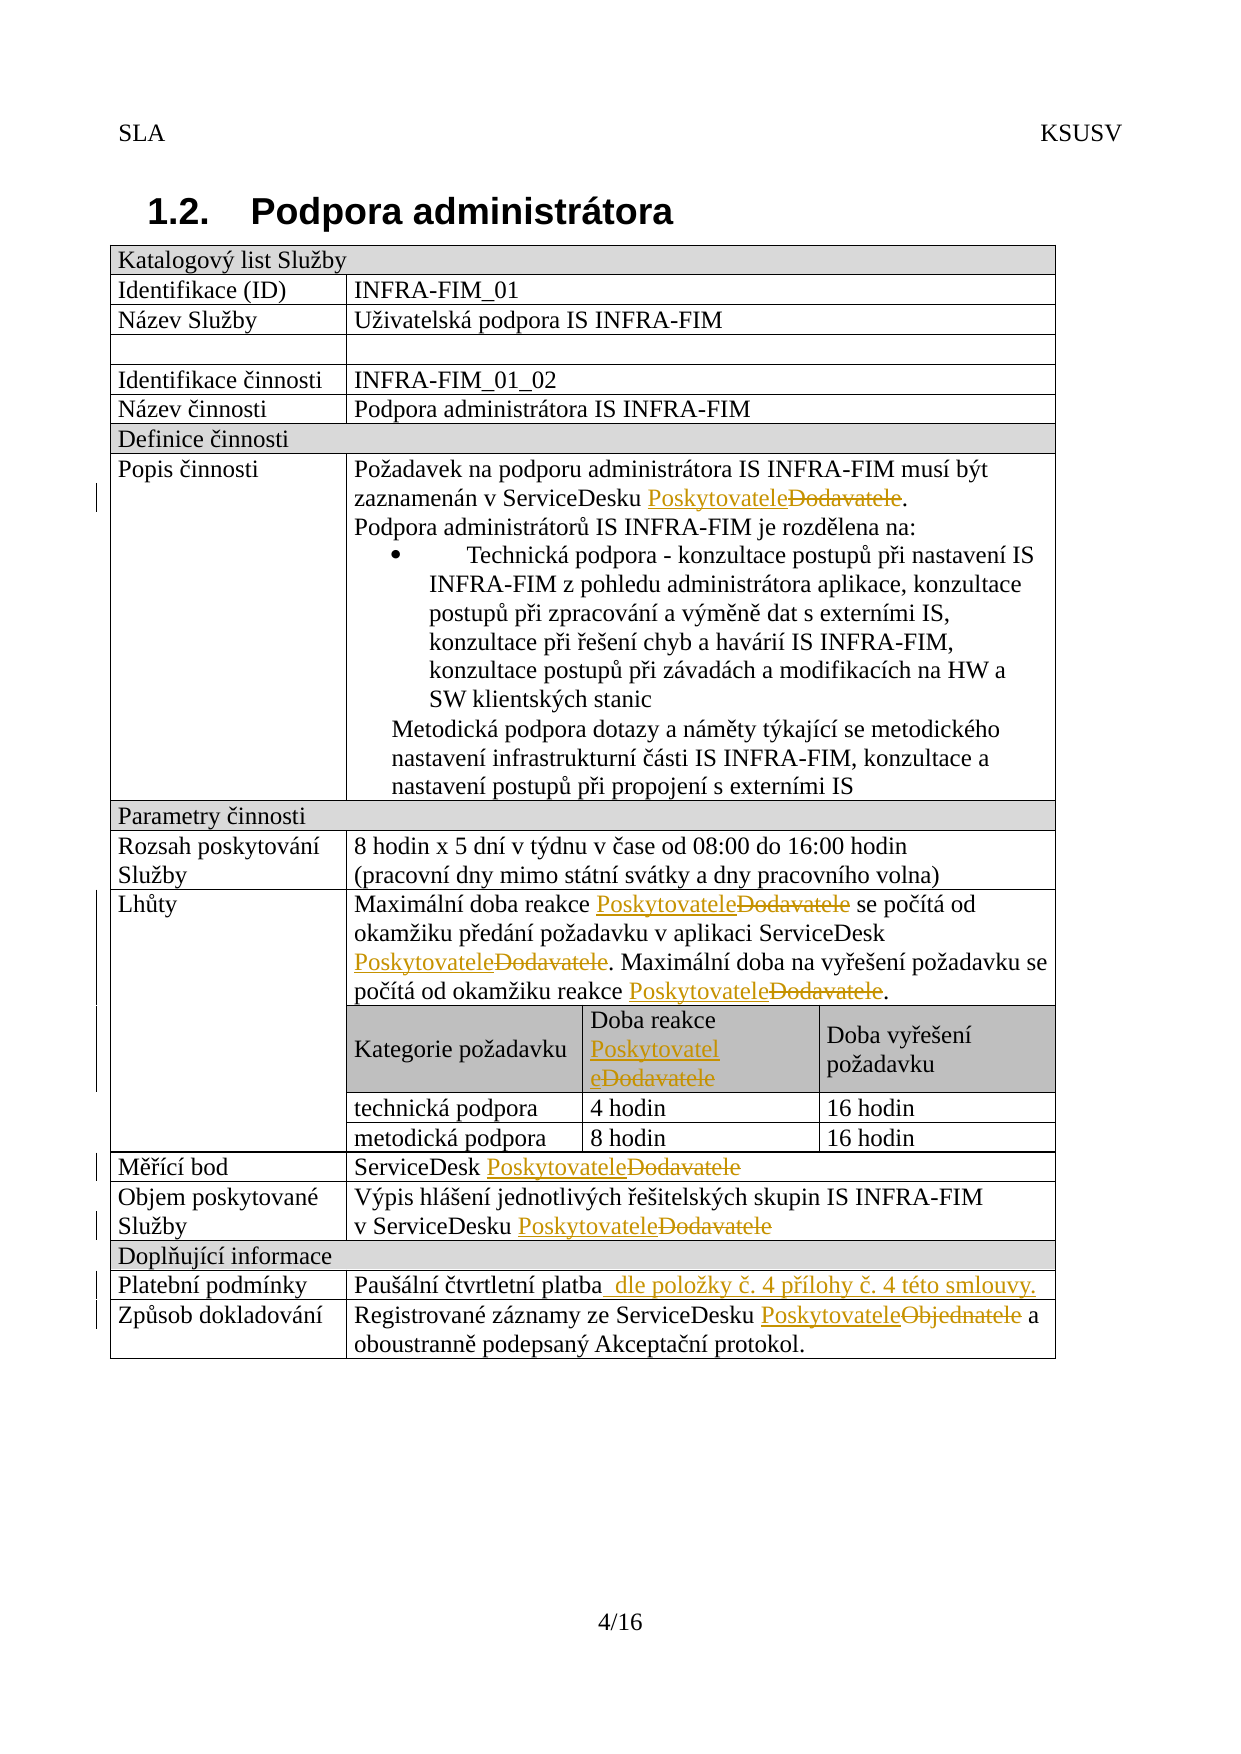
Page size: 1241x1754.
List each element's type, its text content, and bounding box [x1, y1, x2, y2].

table_cell Uživatelská podpora IS INFRA-FIM [347, 305, 1055, 334]
table_cell Platební podmínky [111, 1271, 346, 1299]
table_cell 16 hodin [820, 1123, 1055, 1151]
table_cell [347, 335, 1055, 364]
table_cell Parametry činnosti [111, 801, 1055, 830]
table_cell INFRA-FIM_01_02 [347, 365, 1055, 393]
table_header Katalogový list Služby [111, 246, 1055, 274]
table_cell Definice činnosti [111, 424, 1055, 453]
table_cell Lhůty [111, 890, 346, 1151]
table_cell Popis činnosti [111, 454, 346, 800]
table_cell Registrované záznamy ze ServiceDesku a oboustranně podepsaný Akceptační protokol. [347, 1300, 1055, 1358]
table_cell Doba vyřešení požadavku [820, 1006, 1055, 1092]
table_cell Název činnosti [111, 395, 346, 423]
table_cell 16 hodin [820, 1093, 1055, 1122]
table_cell technická podpora [347, 1093, 582, 1122]
table_cell Doplňující informace [111, 1241, 1055, 1269]
table_cell Požadavek na podporu administrátora IS INFRA-FIM musí být zaznamenán v ServiceDesku . Podpora administrátorů IS INFRA-FIM je rozdělena na: Technická podpora - konzultace postupů při nastavení IS INFRA-FIM z pohledu administrátora aplikace, konzultace postupů při zpracování a výměně dat s externími IS, konzultace při řešení chyb a havárií IS INFRA-FIM, konzultace postupů při závadách a modifikacích na HW a SW klientských stanic [347, 454, 1055, 713]
table_cell Měřící bod [111, 1153, 346, 1181]
table_cell Název Služby [111, 305, 346, 334]
table_cell INFRA-FIM_01 [347, 275, 1055, 304]
table_cell Identifikace (ID) [111, 275, 346, 304]
table_cell Kategorie požadavku [347, 1006, 582, 1092]
table_cell metodická podpora [347, 1123, 582, 1151]
table_cell Paušální čtvrtletní platba [347, 1271, 1055, 1299]
table_cell Metodická podpora dotazy a náměty týkající se metodického nastavení infrastrukturní části IS INFRA-FIM, konzultace a nastavení postupů při propojení s externími IS [347, 713, 1055, 800]
table_cell Doba reakce [583, 1006, 819, 1092]
table_cell 4 hodin [583, 1093, 819, 1122]
table_cell Rozsah poskytování Služby [111, 831, 346, 888]
table_cell 8 hodin x 5 dní v týdnu v čase od 08:00 do 16:00 hodin (pracovní dny mimo státní svátky a dny pracovního volna) [347, 831, 1055, 888]
table_cell Podpora administrátora IS INFRA-FIM [347, 395, 1055, 423]
table_cell [111, 335, 346, 364]
table_cell 8 hodin [583, 1123, 819, 1151]
table_cell Identifikace činnosti [111, 365, 346, 393]
table_cell Výpis hlášení jednotlivých řešitelských skupin IS INFRA-FIM v ServiceDesku [347, 1182, 1055, 1240]
table_cell Způsob dokladování [111, 1300, 346, 1358]
table_cell ServiceDesk [347, 1153, 1055, 1181]
subtitle Podpora administrátora [147, 189, 1122, 232]
table_cell Maximální doba reakce se počítá od okamžiku předání požadavku v aplikaci ServiceDesk . Maximální doba na vyřešení požadavku se počítá od okamžiku reakce . [347, 890, 1055, 1004]
table_cell Objem poskytované Služby [111, 1182, 346, 1240]
